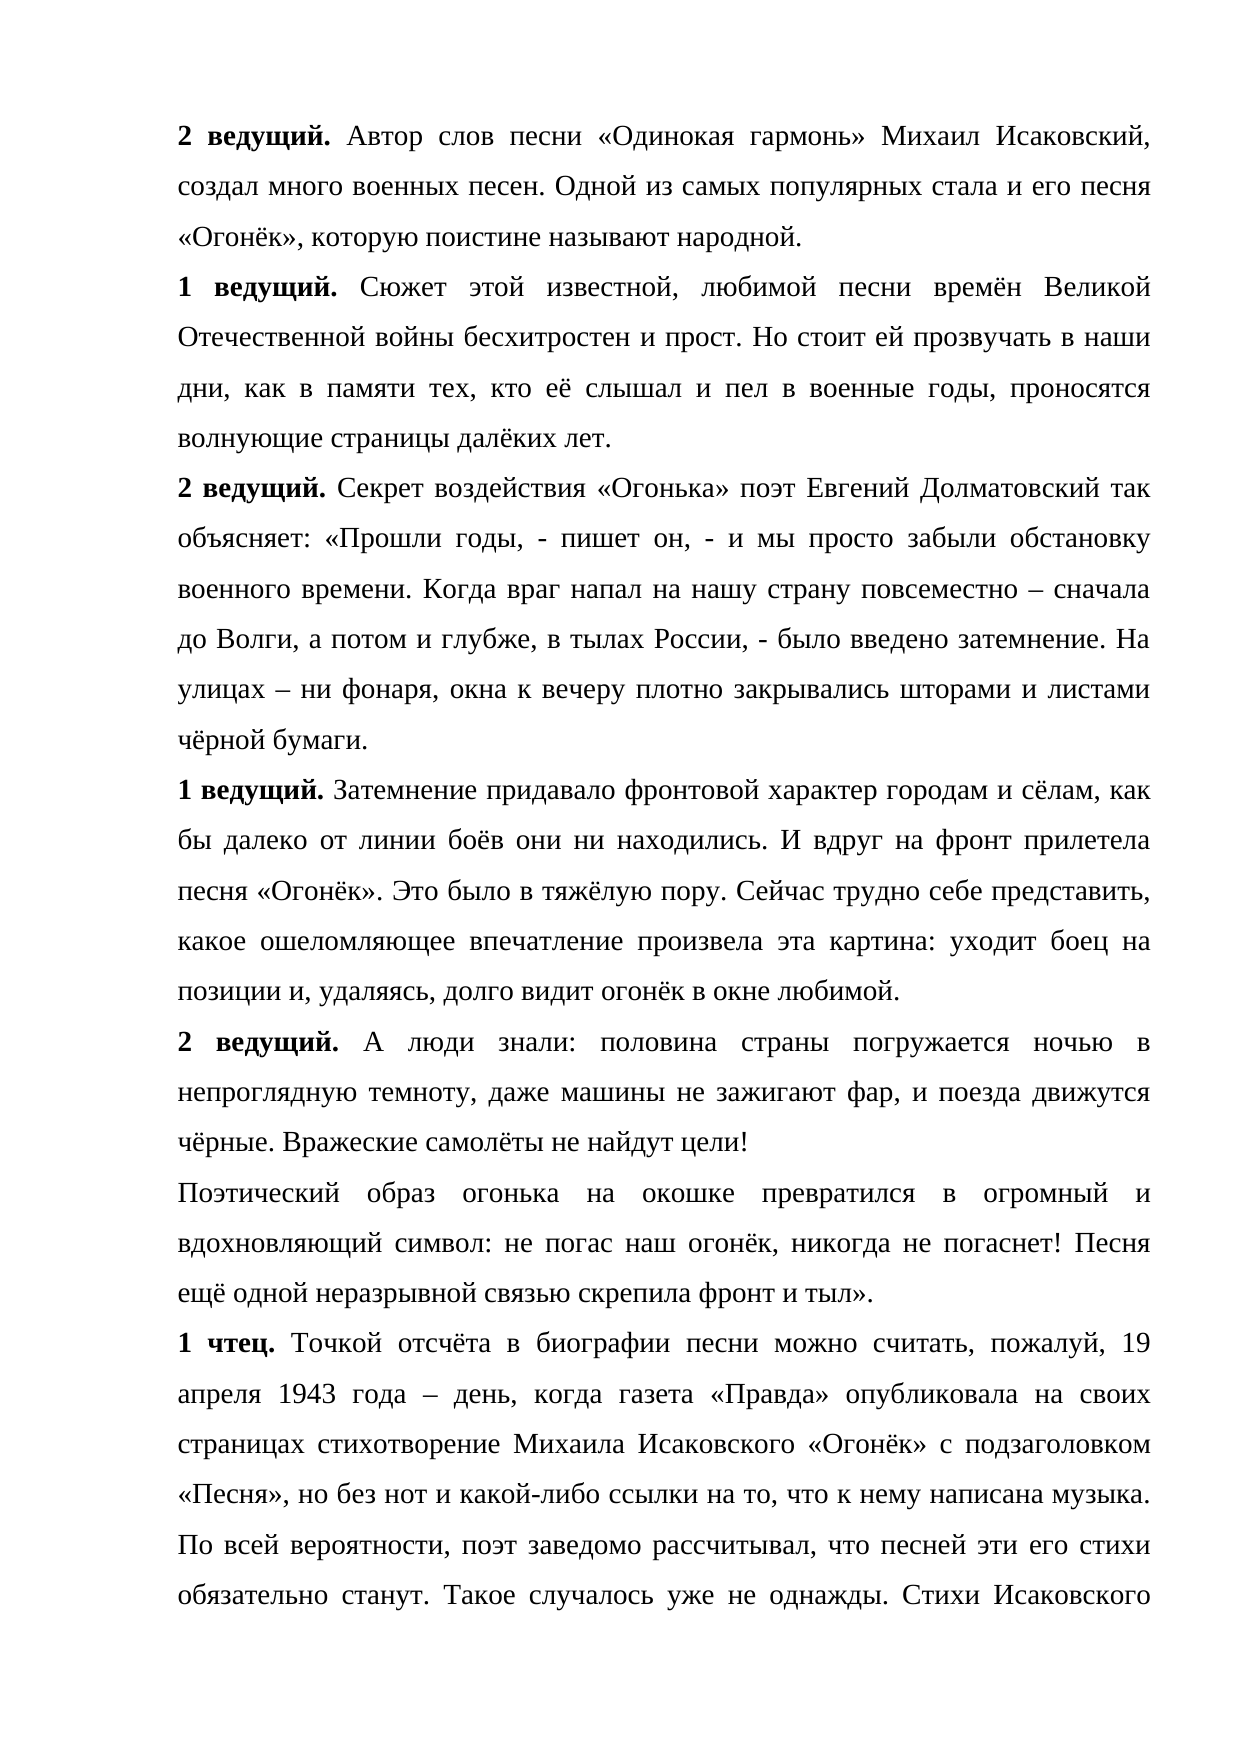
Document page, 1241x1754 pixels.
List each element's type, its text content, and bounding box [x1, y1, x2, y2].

text 1 ведущий. Затемнение придавало фронтовой характер городам и сёлам, как бы далеко от линии боёв они ни находились. И вдруг на фронт прилетела песня «Огонёк». Это было в тяжёлую пору. Сейчас трудно себе представить, какое ошеломляющее впечатление произвела эта картина: уходит боец на позиции и, удаляясь, долго видит огонёк в окне любимой. [177, 772, 1152, 1007]
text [177, 1326, 1152, 1611]
text 2 ведущий. А люди знали: половина страны погружается ночью в непроглядную темноту, даже машины не зажигают фар, и поезда движутся чёрные. Вражеские самолёты не найдут цели! [177, 1024, 1152, 1158]
text 2 ведущий. Секрет воздействия «Огонька» поэт Евгений Долматовский так объясняет: «Прошли годы, - пишет он, - и мы просто забыли обстановку военного времени. Когда враг напал на нашу страну повсеместно – сначала до Волги, а потом и глубже, в тылах России, - было введено затемнение. На улицах – ни фонаря, окна к вечеру плотно закрывались шторами и листами чёрной бумаги. [177, 470, 1152, 755]
text 2 ведущий. Автор слов песни «Одинокая гармонь» Михаил Исаковский, создал много военных песен. Одной из самых популярных стала и его песня «Огонёк», которую поистине называют народной. [177, 118, 1152, 252]
text 1 ведущий. Сюжет этой известной, любимой песни времён Великой Отечественной войны бесхитростен и прост. Но стоит ей прозвучать в наши дни, как в памяти тех, кто её слышал и пел в военные годы, проносятся волнующие страницы далёких лет. [177, 269, 1152, 453]
text Поэтический образ огонька на окошке превратился в огромный и вдохновляющий символ: не погас наш огонёк, никогда не погаснет! Песня ещё одной неразрывной связью скрепила фронт и тыл». [177, 1175, 1152, 1309]
